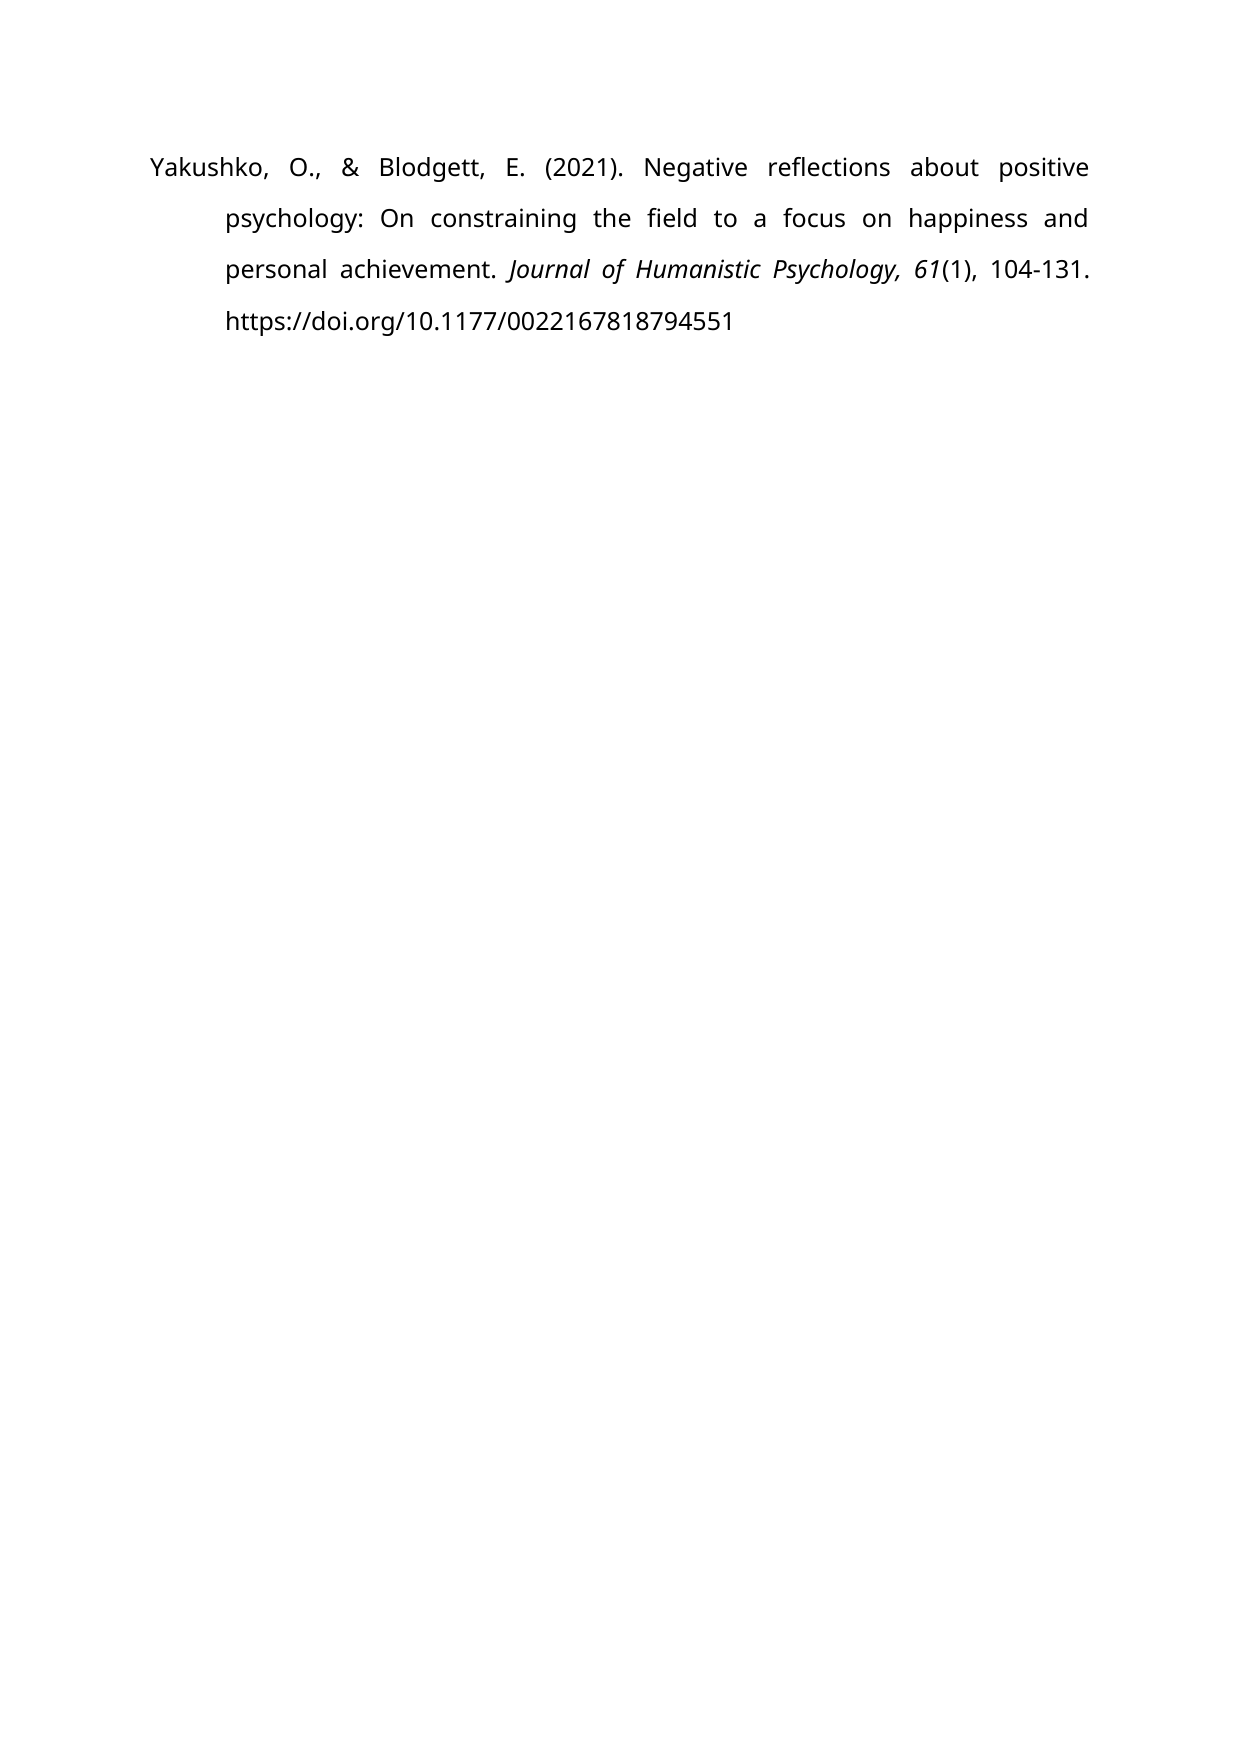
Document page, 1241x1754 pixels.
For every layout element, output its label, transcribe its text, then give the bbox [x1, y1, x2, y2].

text Yakushko, O., & Blodgett, E. (2021). Negative reflections about positive psychology: On constraining the field to a focus on happiness and personal achievement. Journal of Humanistic Psychology, 61(1), 104-131. https://doi.org/10.1177/0022167818794551 [150, 150, 1090, 337]
